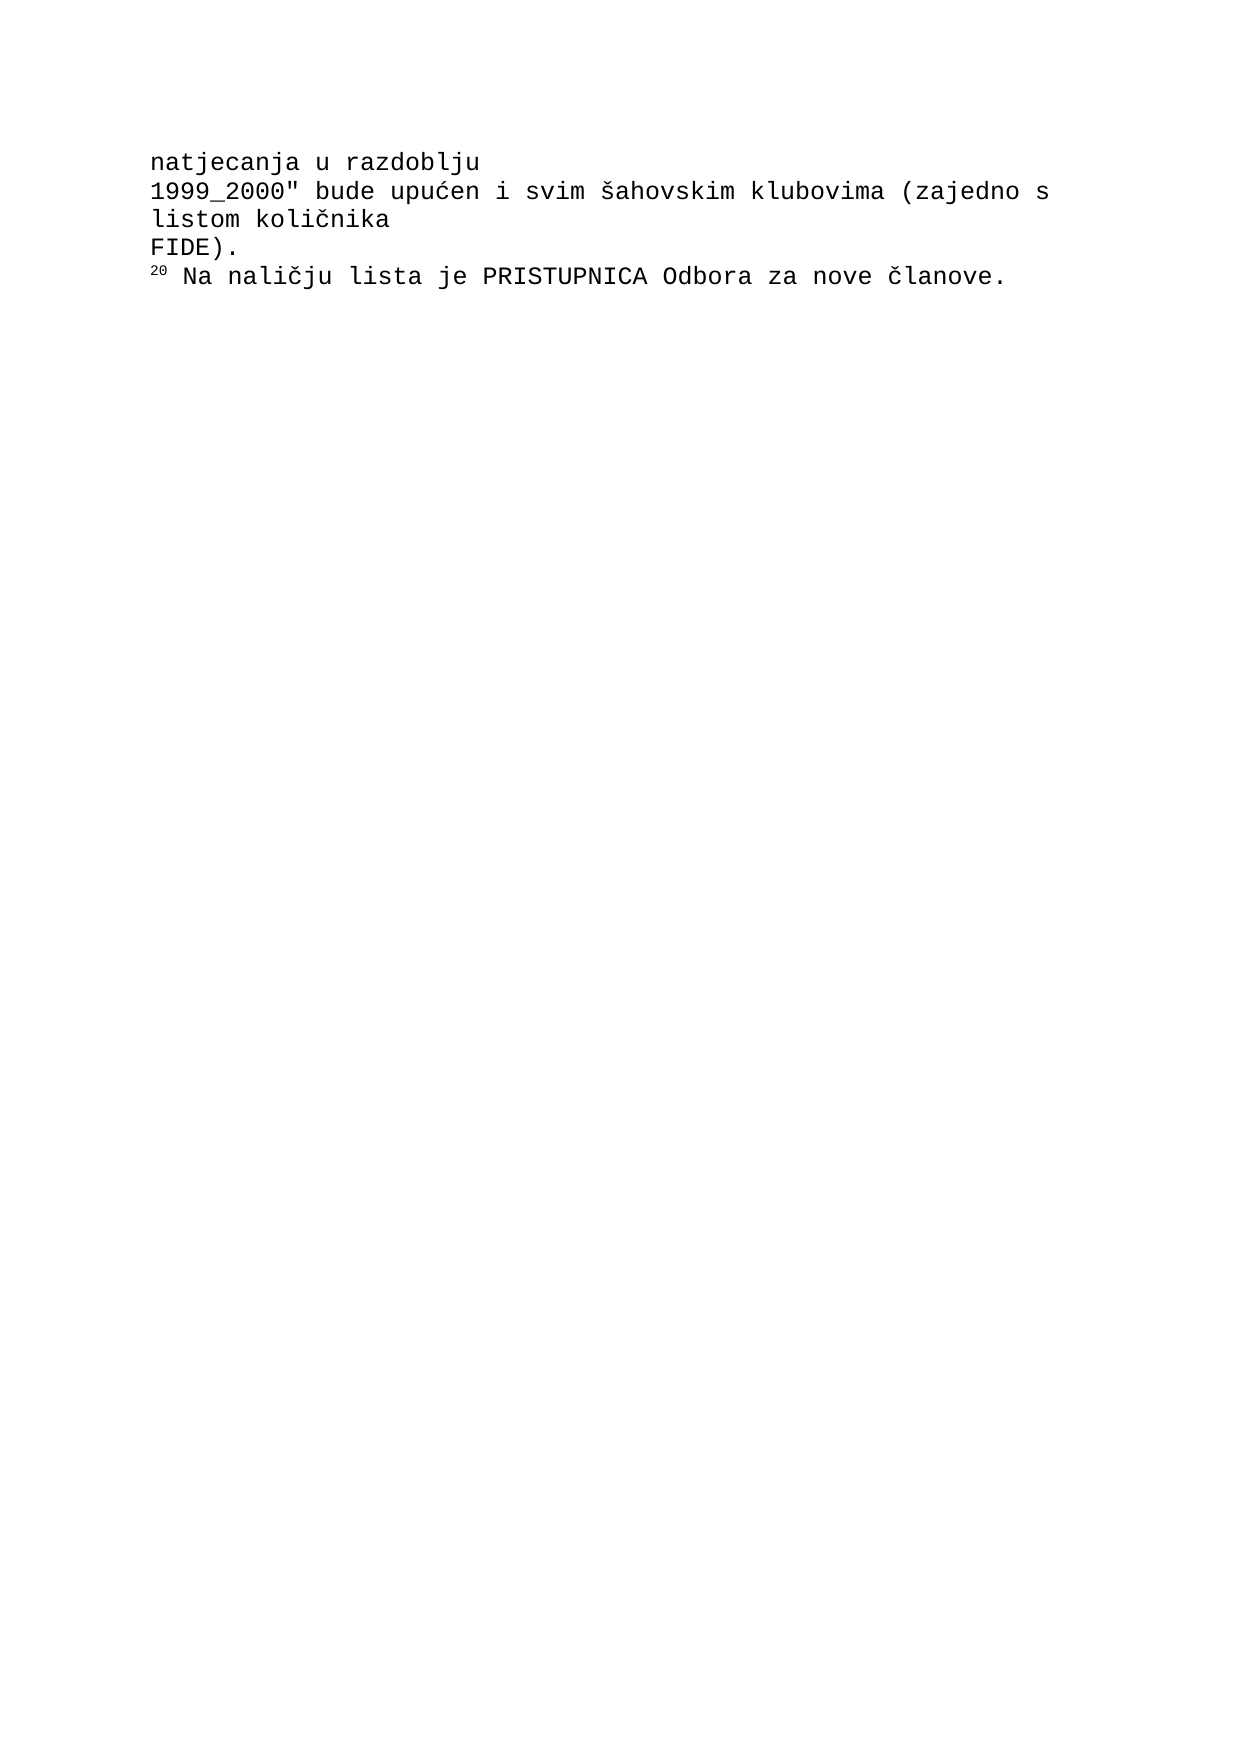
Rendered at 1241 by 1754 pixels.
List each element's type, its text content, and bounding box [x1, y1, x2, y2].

text 20 Na naličju lista je PRISTUPNICA Odbora za nove članove. [150, 263, 1090, 292]
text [150, 150, 1090, 263]
